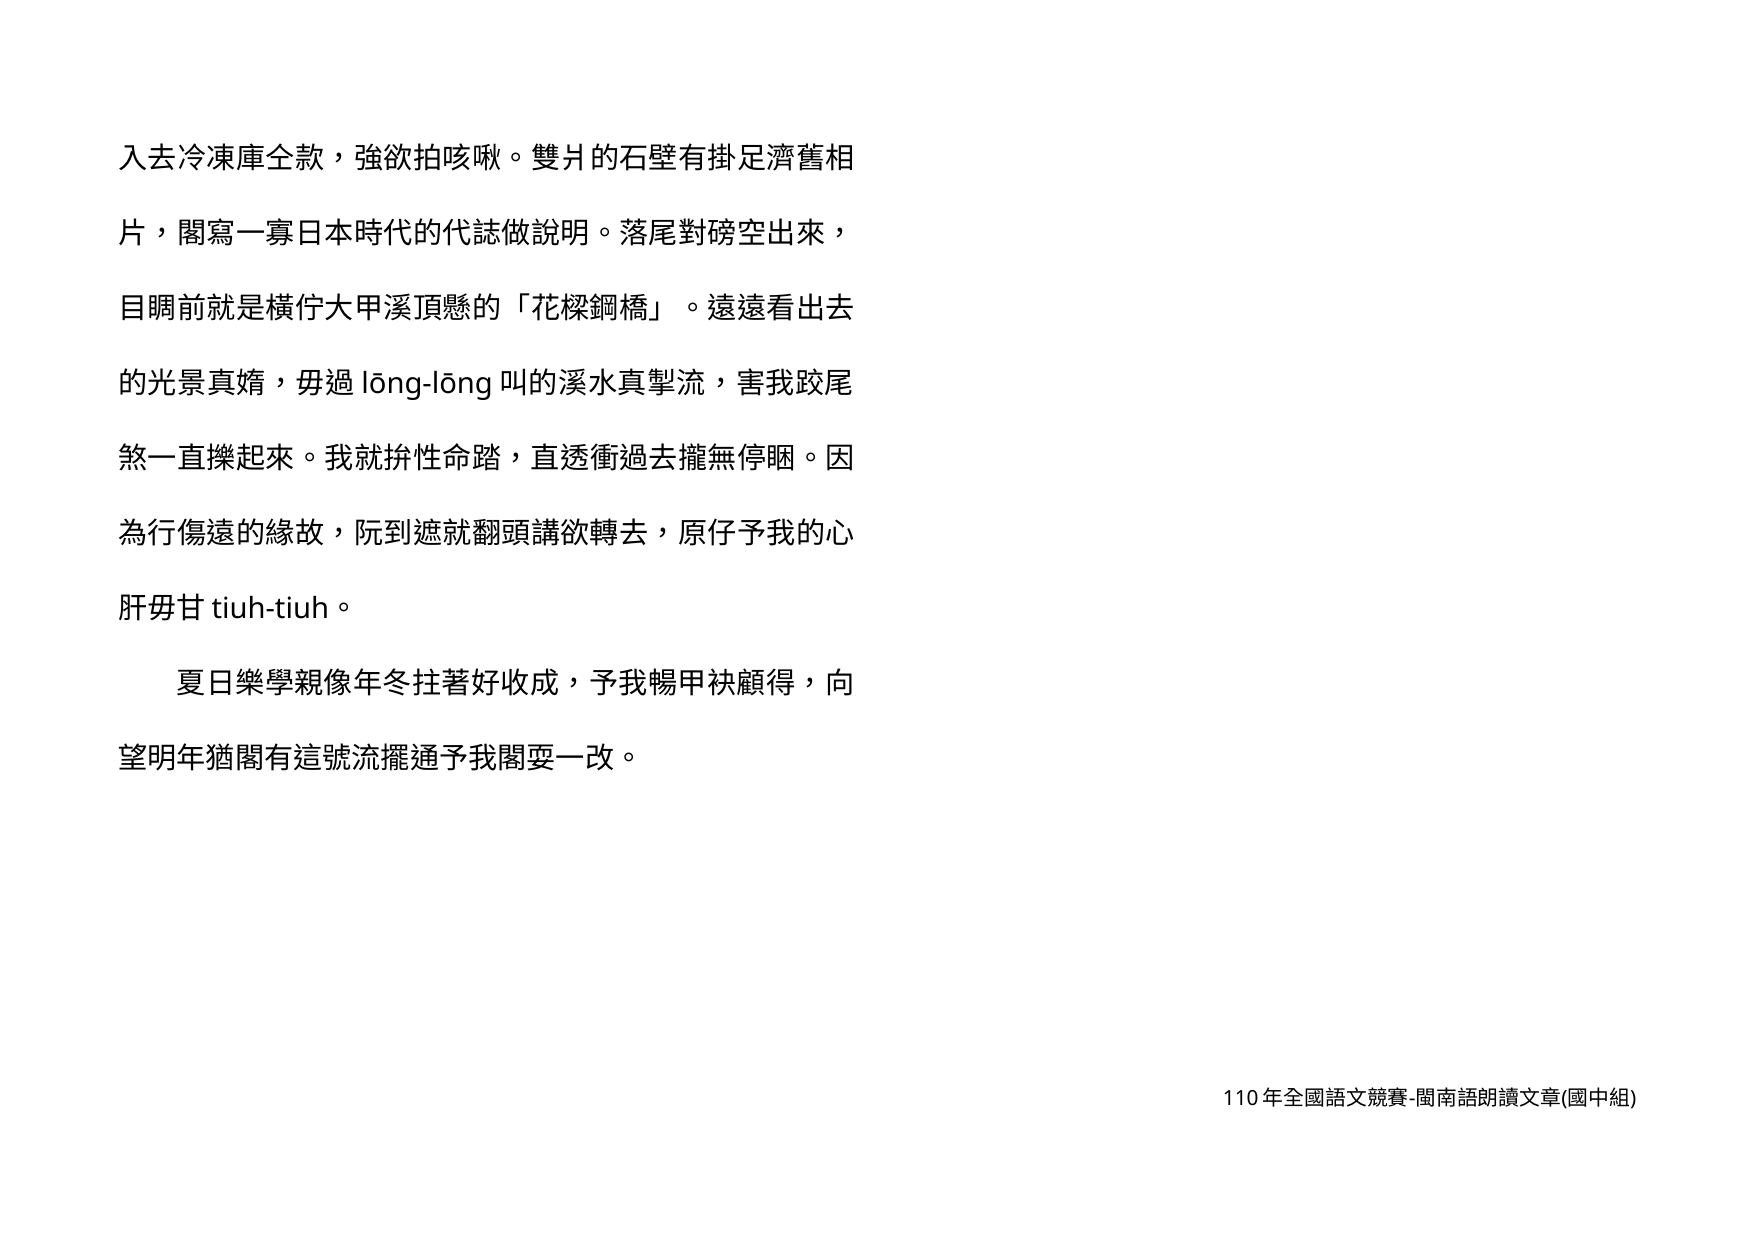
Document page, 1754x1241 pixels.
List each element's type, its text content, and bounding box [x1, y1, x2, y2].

text 夏日樂學親像年冬拄著好收成，予我暢甲袂顧得，向望明年猶閣有這號流擺通予我閣耍一改。 [118, 643, 855, 793]
